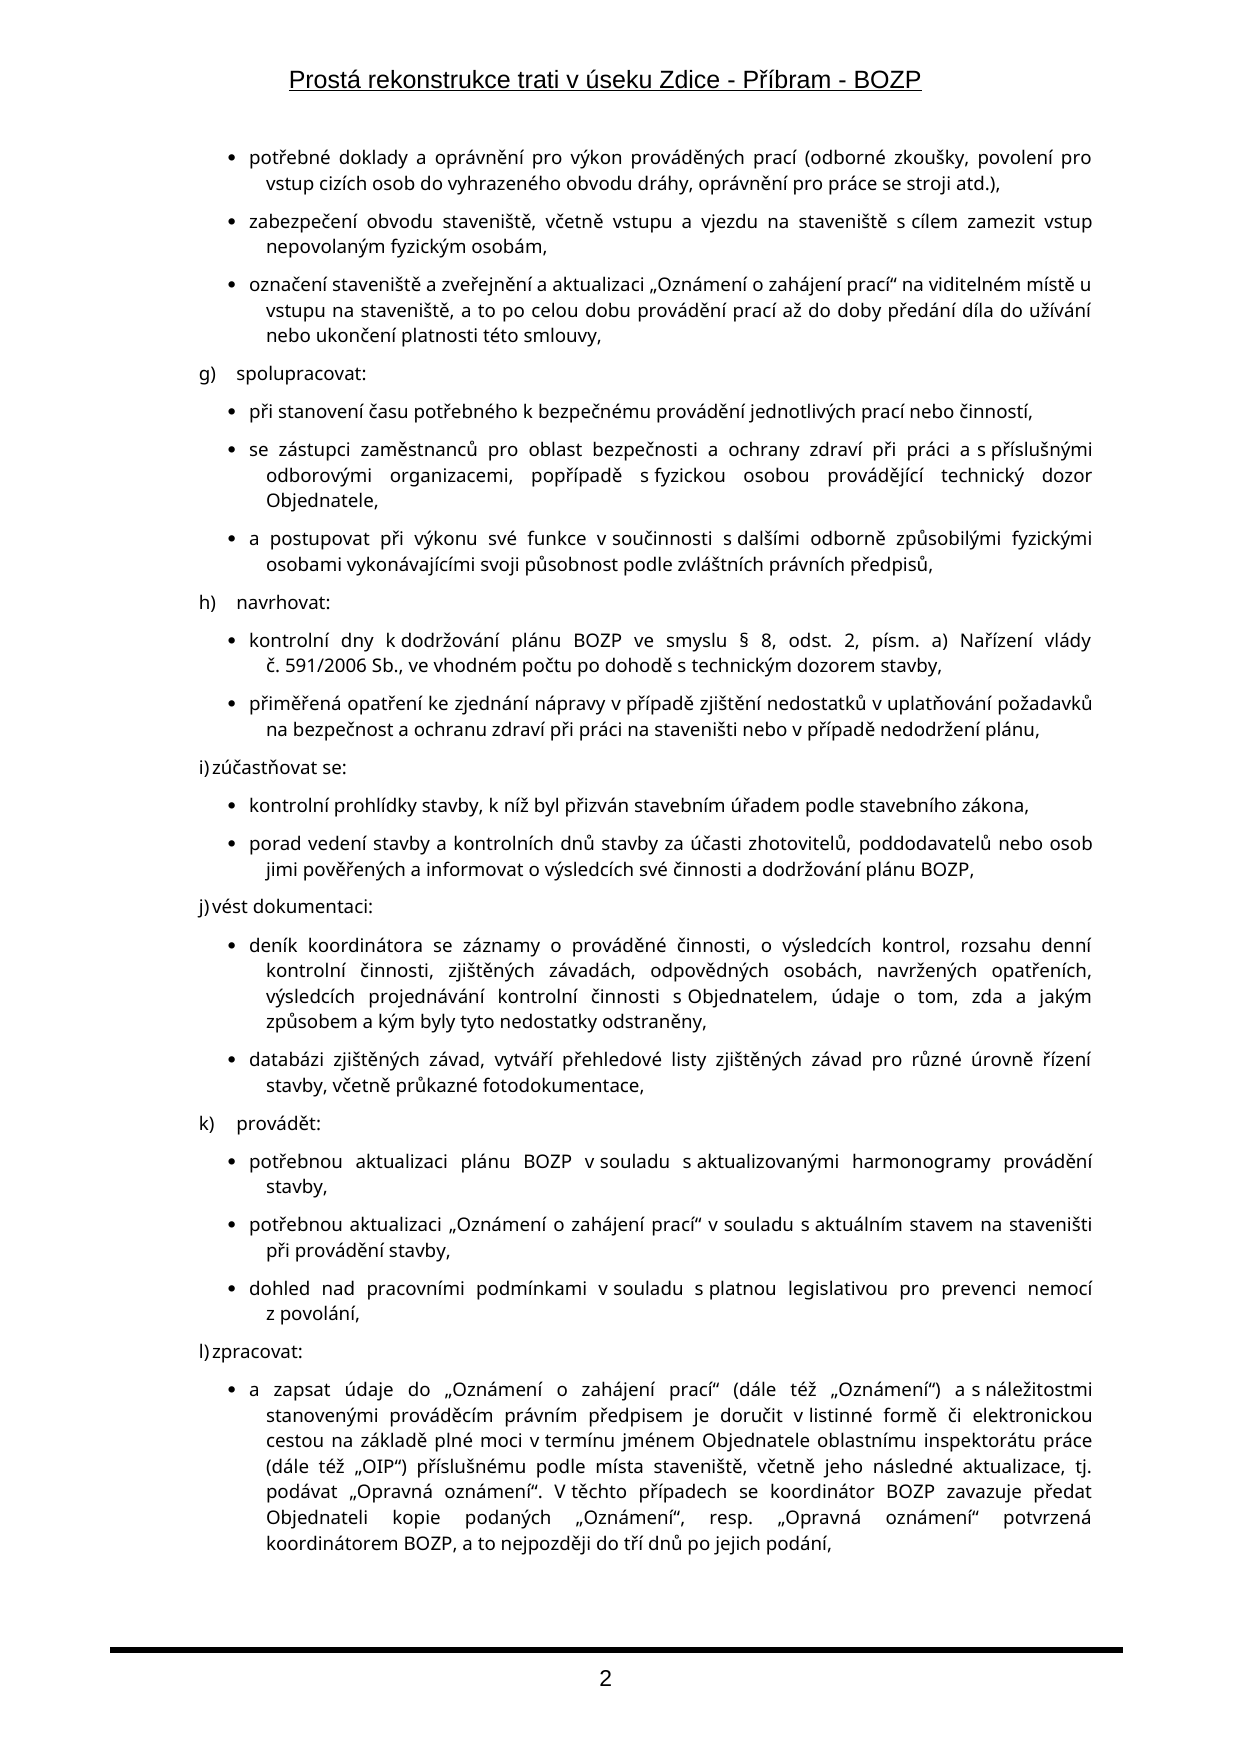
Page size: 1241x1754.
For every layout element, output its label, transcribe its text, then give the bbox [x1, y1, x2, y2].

list provádět: [199, 1110, 1093, 1136]
list a zapsat údaje do „Oznámení o zahájení prací“ (dále též „Oznámení“) a s náležitostmi stanovenými prováděcím právním předpisem je doručit v listinné formě či elektronickou cestou na základě plné moci v termínu jménem Objednatele oblastnímu inspektorátu práce (dále též „OIP“) příslušnému podle místa staveniště, včetně jeho následné aktualizace, tj. podávat „Opravná oznámení“. V těchto případech se koordinátor BOZP zavazuje předat Objednateli kopie podaných „Oznámení“, resp. „Opravná oznámení“ potvrzená koordinátorem BOZP, a to nejpozději do tří dnů po jejich podání, [228, 1377, 1093, 1555]
list databázi zjištěných závad, vytváří přehledové listy zjištěných závad pro různé úrovně řízení stavby, včetně průkazné fotodokumentace, [228, 1046, 1093, 1097]
list kontrolní dny k dodržování plánu BOZP ve smyslu § 8, odst. 2, písm. a) Nařízení vlády č. 591/2006 Sb., ve vhodném počtu po dohodě s technickým dozorem stavby, [228, 627, 1093, 678]
list označení staveniště a zveřejnění a aktualizaci „Oznámení o zahájení prací“ na viditelném místě u vstupu na staveniště, a to po celou dobu provádění prací až do doby předání díla do užívání nebo ukončení platnosti této smlouvy, [228, 271, 1093, 348]
list potřebnou aktualizaci plánu BOZP v souladu s aktualizovanými harmonogramy provádění stavby, [228, 1148, 1093, 1199]
list potřebné doklady a oprávnění pro výkon prováděných prací (odborné zkoušky, povolení pro vstup cizích osob do vyhrazeného obvodu dráhy, oprávnění pro práce se stroji atd.), [228, 144, 1093, 195]
list spolupracovat: [199, 361, 1093, 386]
list při stanovení času potřebného k bezpečnému provádění jednotlivých prací nebo činností, [228, 398, 1093, 424]
list zabezpečení obvodu staveniště, včetně vstupu a vjezdu na staveniště s cílem zamezit vstup nepovolaným fyzickým osobám, [228, 208, 1093, 259]
list vést dokumentaci: [199, 894, 1093, 919]
list se zástupci zaměstnanců pro oblast bezpečnosti a ochrany zdraví při práci a s příslušnými odborovými organizacemi, popřípadě s fyzickou osobou provádějící technický dozor Objednatele, [228, 437, 1093, 513]
list porad vedení stavby a kontrolních dnů stavby za účasti zhotovitelů, poddodavatelů nebo osob jimi pověřených a informovat o výsledcích své činnosti a dodržování plánu BOZP, [228, 830, 1093, 881]
list navrhovat: [199, 589, 1093, 615]
list přiměřená opatření ke zjednání nápravy v případě zjištění nedostatků v uplatňování požadavků na bezpečnost a ochranu zdraví při práci na staveništi nebo v případě nedodržení plánu, [228, 691, 1093, 742]
list deník koordinátora se záznamy o prováděné činnosti, o výsledcích kontrol, rozsahu denní kontrolní činnosti, zjištěných závadách, odpovědných osobách, navržených opatřeních, výsledcích projednávání kontrolní činnosti s Objednatelem, údaje o tom, zda a jakým způsobem a kým byly tyto nedostatky odstraněny, [228, 932, 1093, 1034]
list a postupovat při výkonu své funkce v součinnosti s dalšími odborně způsobilými fyzickými osobami vykonávajícími svoji působnost podle zvláštních právních předpisů, [228, 526, 1093, 577]
list zpracovat: [199, 1339, 1093, 1364]
list dohled nad pracovními podmínkami v souladu s platnou legislativou pro prevenci nemocí z povolání, [228, 1275, 1093, 1326]
list kontrolní prohlídky stavby, k níž byl přizván stavebním úřadem podle stavebního zákona, [228, 792, 1093, 818]
list potřebnou aktualizaci „Oznámení o zahájení prací“ v souladu s aktuálním stavem na staveništi při provádění stavby, [228, 1212, 1093, 1263]
list zúčastňovat se: [199, 754, 1093, 780]
